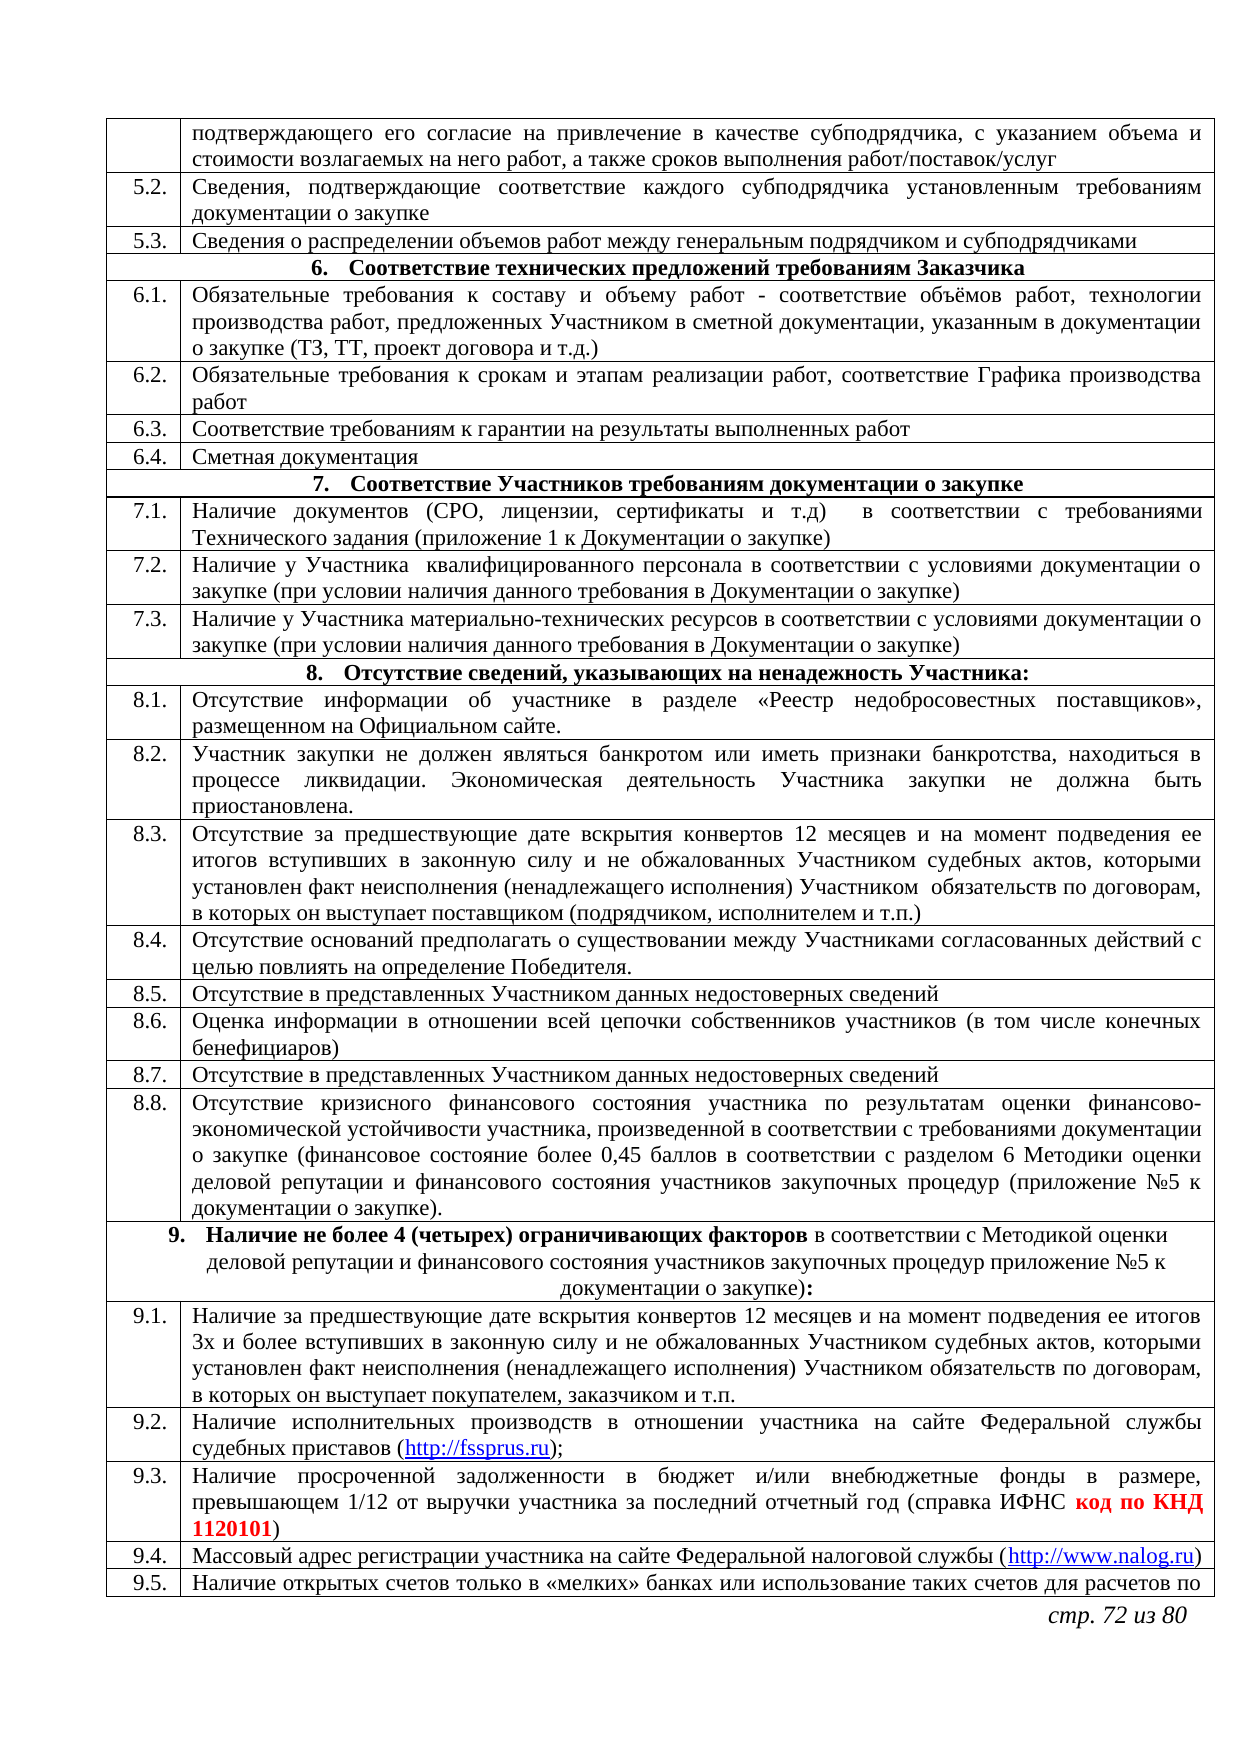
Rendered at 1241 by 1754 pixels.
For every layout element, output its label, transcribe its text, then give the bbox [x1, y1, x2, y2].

table_cell [107, 551, 180, 604]
table_cell Отсутствие в представленных Участником данных недостоверных сведений [181, 1061, 1214, 1088]
table_cell [107, 980, 180, 1007]
table_cell [107, 415, 180, 442]
table_cell Наличие у Участника квалифицированного персонала в соответствии с условиями документации о закупке (при условии наличия данного требования в Документации о закупке) [181, 551, 1214, 604]
table_cell [107, 1569, 180, 1596]
table_cell [107, 227, 180, 253]
table_cell [107, 1542, 180, 1568]
table_cell [107, 926, 180, 979]
table_cell Отсутствие оснований предполагать о существовании между Участниками согласованных действий с целью повлиять на определение Победителя. [181, 926, 1214, 979]
table_cell Наличие документов (СРО, лицензии, сертификаты и т.д) в соответствии с требованиями Технического задания (приложение 1 к Документации о закупке) [181, 498, 1214, 550]
table_cell [107, 1061, 180, 1088]
table_cell Наличие у Участника материально-технических ресурсов в соответствии с условиями документации о закупке (при условии наличия данного требования в Документации о закупке) [181, 605, 1214, 658]
table_cell Сведения о распределении объемов работ между генеральным подрядчиком и субподрядчиками [181, 227, 1214, 253]
table_cell [107, 1008, 180, 1060]
table_cell [107, 498, 180, 550]
table_cell [107, 1302, 180, 1407]
table_cell Наличие просроченной задолженности в бюджет и/или внебюджетные фонды в размере, превышающем 1/12 от выручки участника за последний отчетный год (справка ИФНС код по КНД 1120101) [181, 1462, 1214, 1541]
table_cell Сведения, подтверждающие соответствие каждого субподрядчика установленным требованиям документации о закупке [181, 173, 1214, 226]
table_cell Наличие за предшествующие дате вскрытия конвертов 12 месяцев и на момент подведения ее итогов 3х и более вступивших в законную силу и не обжалованных Участником судебных актов, которыми установлен факт неисполнения (ненадлежащего исполнения) Участником обязательств по договорам, в которых он выступает покупателем, заказчиком и т.п. [181, 1302, 1214, 1407]
table_cell Соответствие технических предложений требованиям Заказчика [107, 254, 1214, 280]
table_cell [107, 281, 180, 361]
table_cell [107, 740, 180, 819]
table_cell Оценка информации в отношении всей цепочки собственников участников (в том числе конечных бенефициаров) [181, 1008, 1214, 1060]
table_cell [107, 1462, 180, 1541]
table_cell Обязательные требования к срокам и этапам реализации работ, соответствие Графика производства работ [181, 362, 1214, 414]
table_cell Массовый адрес регистрации участника на сайте Федеральной налоговой службы (http://www.nalog.ru) [181, 1542, 1214, 1568]
table_cell Отсутствие информации об участнике в разделе «Реестр недобросовестных поставщиков», размещенном на Официальном сайте. [181, 686, 1214, 739]
table_cell [107, 173, 180, 226]
table_cell Отсутствие сведений, указывающих на ненадежность Участника: [107, 659, 1214, 685]
table_cell Соответствие Участников требованиям документации о закупке [107, 470, 1214, 496]
table_cell Наличие исполнительных производств в отношении участника на сайте Федеральной службы судебных приставов (http://fssprus.ru); [181, 1408, 1214, 1461]
table_cell [107, 119, 180, 172]
table_cell Обязательные требования к составу и объему работ - соответствие объёмов работ, технологии производства работ, предложенных Участником в сметной документации, указанным в документации о закупке (ТЗ, ТТ, проект договора и т.д.) [181, 281, 1214, 361]
table_cell [107, 820, 180, 925]
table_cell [181, 119, 1214, 172]
table_cell Отсутствие в представленных Участником данных недостоверных сведений [181, 980, 1214, 1007]
table_cell [107, 686, 180, 739]
table_cell [107, 1089, 180, 1221]
table_cell [107, 1408, 180, 1461]
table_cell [181, 1569, 1214, 1596]
table_cell Наличие не более 4 (четырех) ограничивающих факторов в соответствии с Методикой оценки деловой репутации и финансового состояния участников закупочных процедур приложение №5 к документации о закупке): [107, 1222, 1214, 1301]
table_cell [107, 362, 180, 414]
table_cell Отсутствие за предшествующие дате вскрытия конвертов 12 месяцев и на момент подведения ее итогов вступивших в законную силу и не обжалованных Участником судебных актов, которыми установлен факт неисполнения (ненадлежащего исполнения) Участником обязательств по договорам, в которых он выступает поставщиком (подрядчиком, исполнителем и т.п.) [181, 820, 1214, 925]
table_cell [107, 605, 180, 658]
table_cell Отсутствие кризисного финансового состояния участника по результатам оценки финансово-экономической устойчивости участника, произведенной в соответствии с требованиями документации о закупке (финансовое состояние более 0,45 баллов в соответствии с разделом 6 Методики оценки деловой репутации и финансового состояния участников закупочных процедур (приложение №5 к документации о закупке). [181, 1089, 1214, 1221]
table_cell Соответствие требованиям к гарантии на результаты выполненных работ [181, 415, 1214, 442]
table_cell Участник закупки не должен являться банкротом или иметь признаки банкротства, находиться в процессе ликвидации. Экономическая деятельность Участника закупки не должна быть приостановлена. [181, 740, 1214, 819]
table_cell Сметная документация [181, 443, 1214, 469]
table_cell [107, 443, 180, 469]
